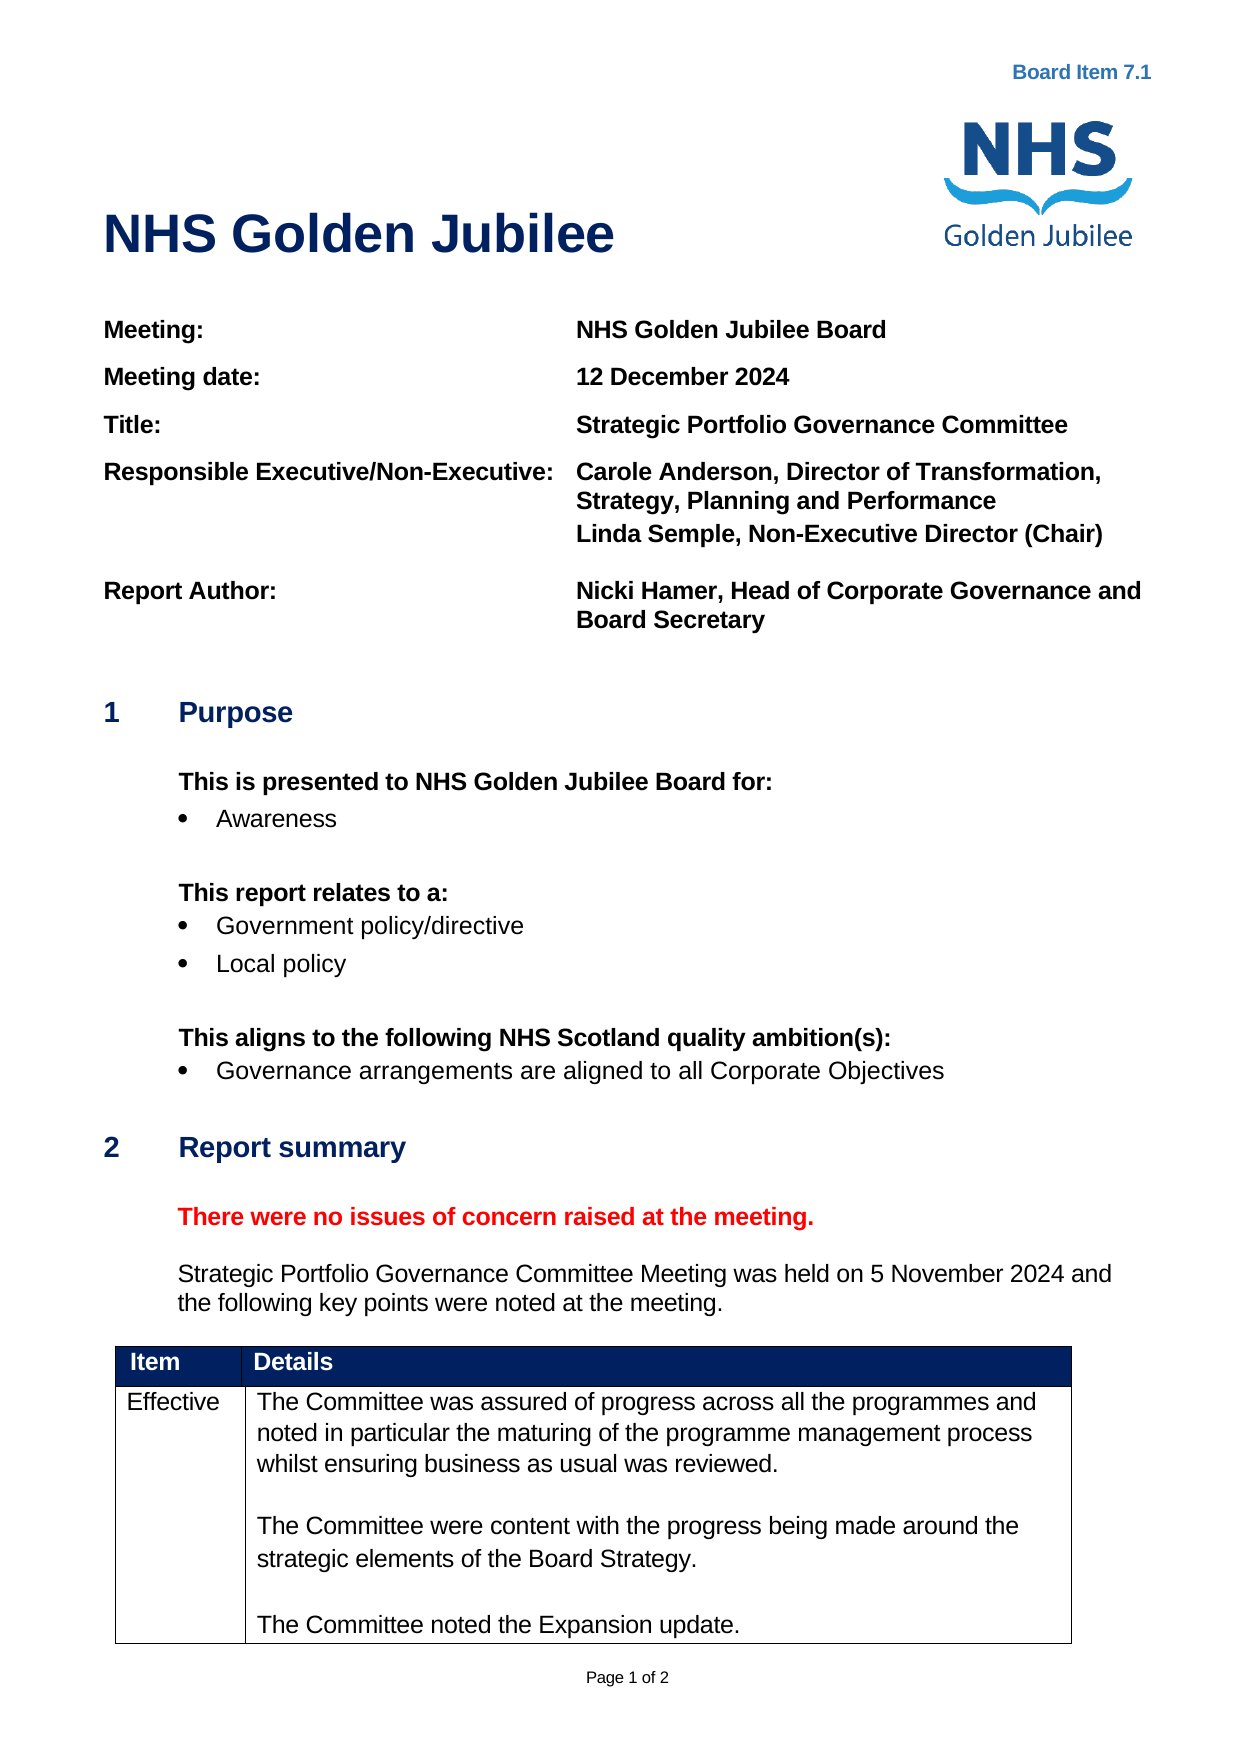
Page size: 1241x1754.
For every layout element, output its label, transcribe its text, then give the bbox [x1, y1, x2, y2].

list Government policy/directive [178, 911, 1152, 940]
subtitle Meeting date: 12 December 2024 [103, 362, 1152, 391]
subtitle Linda Semple, Non-Executive Director (Chair) [576, 518, 1152, 547]
subtitle This aligns to the following NHS Scotland quality ambition(s): [178, 1023, 1152, 1052]
subtitle Purpose [103, 695, 1152, 729]
list Local policy [178, 948, 1152, 977]
subtitle Responsible Executive/Non-Executive: Carole Anderson, Director of Transformation, Strategy, Planning and Performance [103, 457, 1152, 514]
subtitle Title: Strategic Portfolio Governance Committee [103, 409, 1152, 438]
subtitle Report Author: Nicki Hamer, Head of Corporate Governance and Board Secretary [103, 576, 1152, 633]
subtitle 2 Report summary [103, 1130, 1152, 1164]
subtitle Meeting: NHS Golden Jubilee Board [103, 315, 1152, 344]
text Strategic Portfolio Governance Committee Meeting was held on 5 November 2024 and the following key points were noted at the meeting. [177, 1259, 1132, 1317]
subtitle NHS Golden Jubilee [103, 121, 1181, 264]
subtitle This report relates to a: [178, 878, 1152, 907]
table_cell Effective [116, 1387, 245, 1643]
subtitle This is presented to NHS Golden Jubilee Board for: [178, 767, 1152, 795]
text There were no issues of concern raised at the meeting. [177, 1202, 1132, 1231]
picture [943, 121, 1133, 253]
list Governance arrangements are aligned to all Corporate Objectives [178, 1056, 1152, 1085]
subtitle Awareness [178, 804, 1152, 833]
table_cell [246, 1387, 1071, 1643]
table_header Details [242, 1347, 1071, 1386]
table_header Item [116, 1347, 241, 1386]
